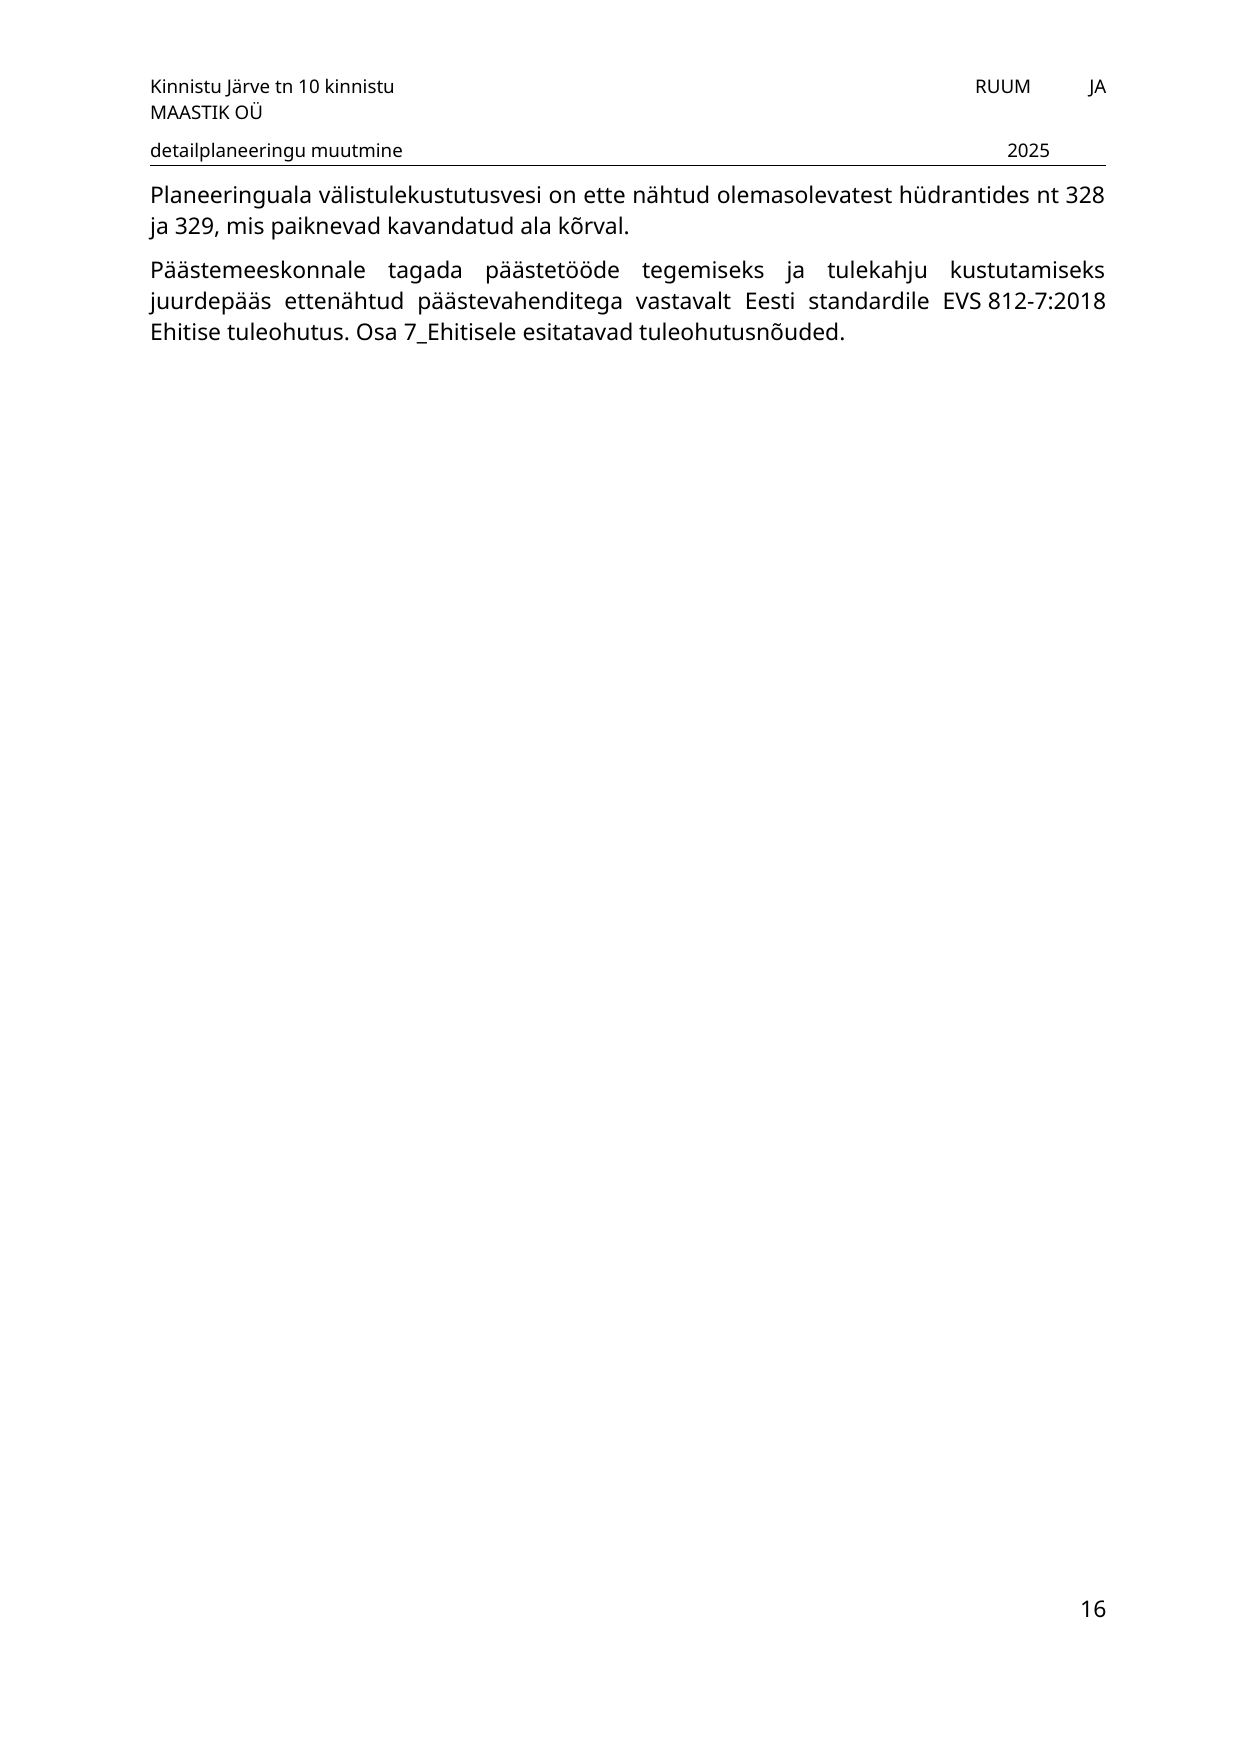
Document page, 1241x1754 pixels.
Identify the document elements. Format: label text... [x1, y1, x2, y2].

text Päästemeeskonnale tagada päästetööde tegemiseks ja tulekahju kustutamiseks juurdepääs ettenähtud päästevahenditega vastavalt Eesti standardile EVS 812-7:2018 Ehitise tuleohutus. Osa 7_Ehitisele esitatavad tuleohutusnõuded. [150, 253, 1106, 347]
text Planeeringuala välistulekustutusvesi on ette nähtud olemasolevatest hüdrantides nt 328 ja 329, mis paiknevad kavandatud ala kõrval. [150, 178, 1106, 241]
